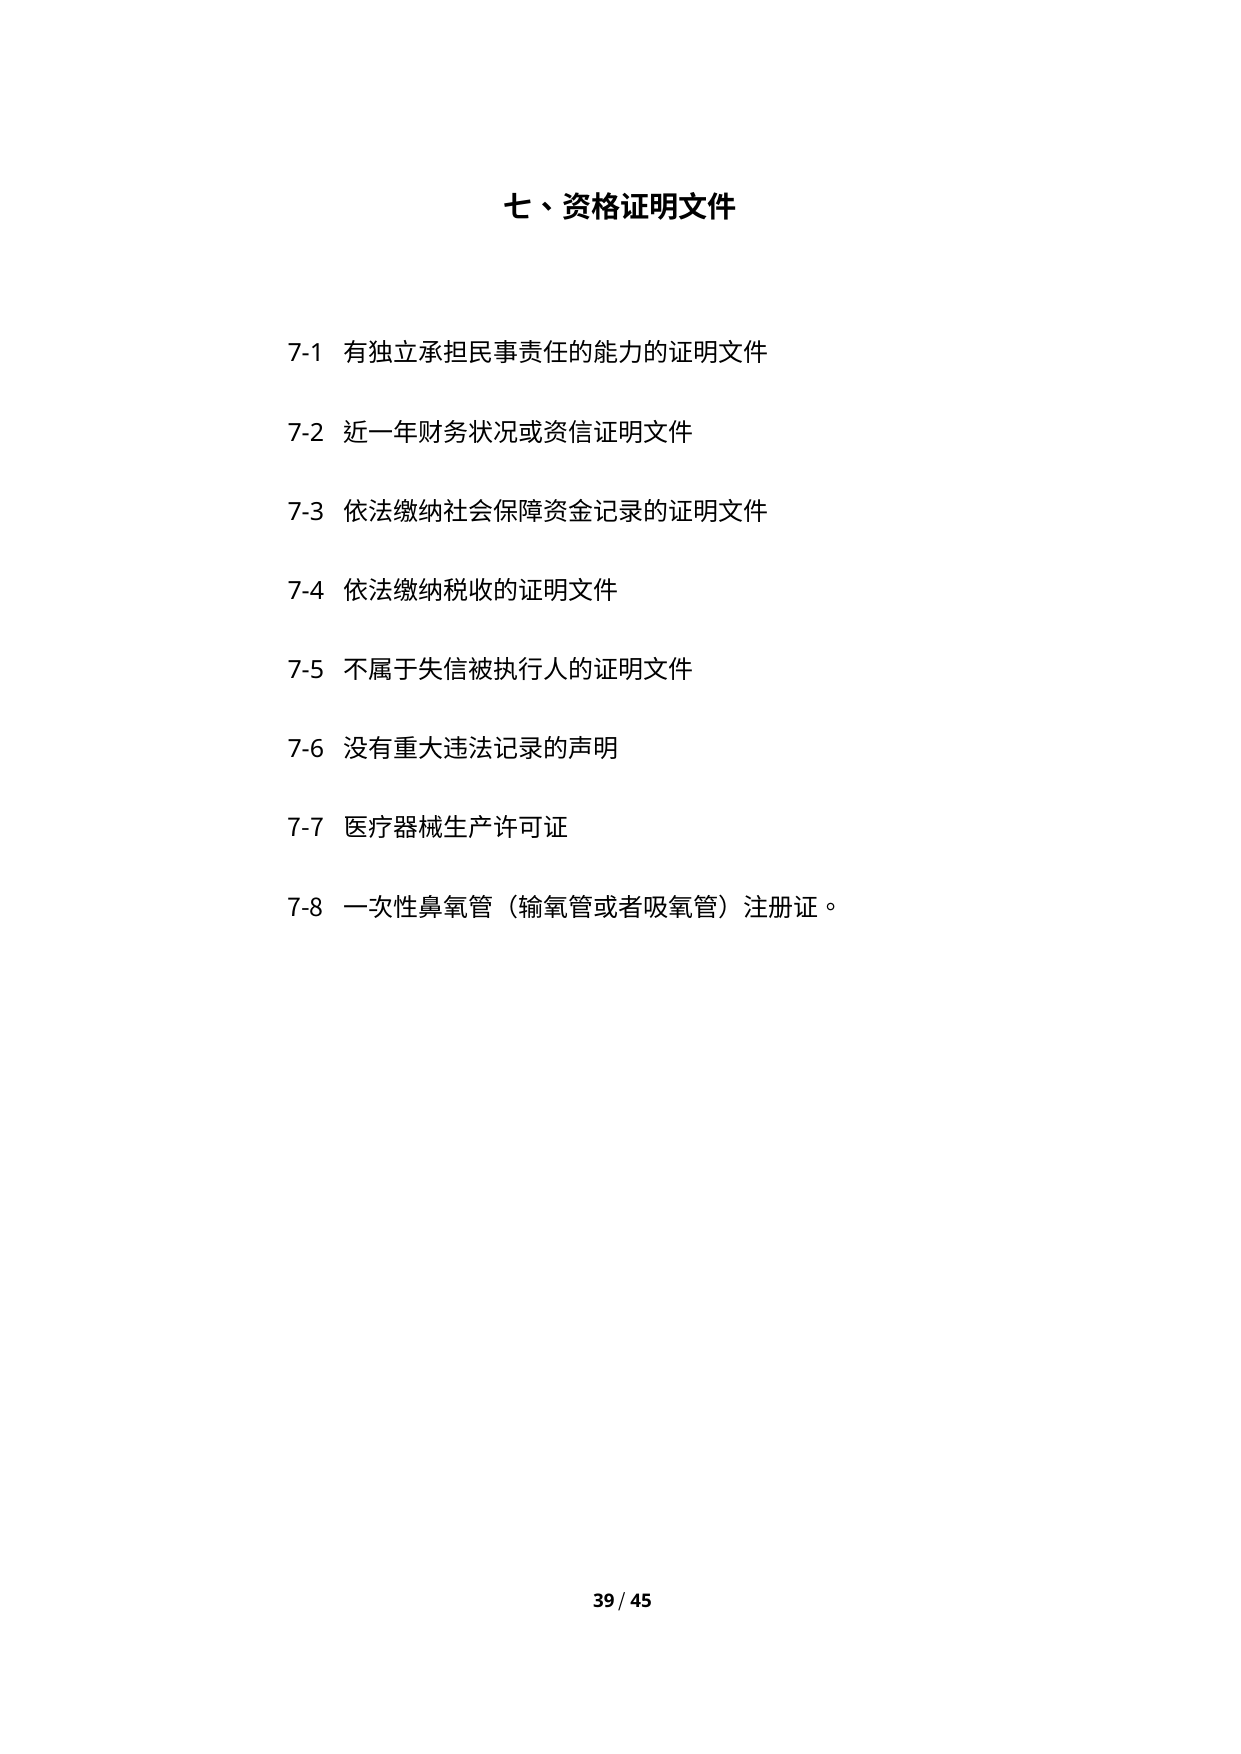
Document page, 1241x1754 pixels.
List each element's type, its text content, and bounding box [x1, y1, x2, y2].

text 7-5 不属于失信被执行人的证明文件 [187, 615, 1053, 694]
text 7-7 医疗器械生产许可证 [187, 773, 1053, 853]
text 7-4 依法缴纳税收的证明文件 [187, 536, 1053, 615]
text 7-3 依法缴纳社会保障资金记录的证明文件 [187, 457, 1053, 536]
text 7-2 近一年财务状况或资信证明文件 [187, 378, 1053, 457]
subtitle 七、资格证明文件 [187, 184, 1053, 226]
text 7-6 没有重大违法记录的声明 [187, 694, 1053, 773]
text 7-1 有独立承担民事责任的能力的证明文件 [187, 298, 1053, 378]
text 7-8 一次性鼻氧管（输氧管或者吸氧管）注册证。 [187, 853, 1053, 932]
